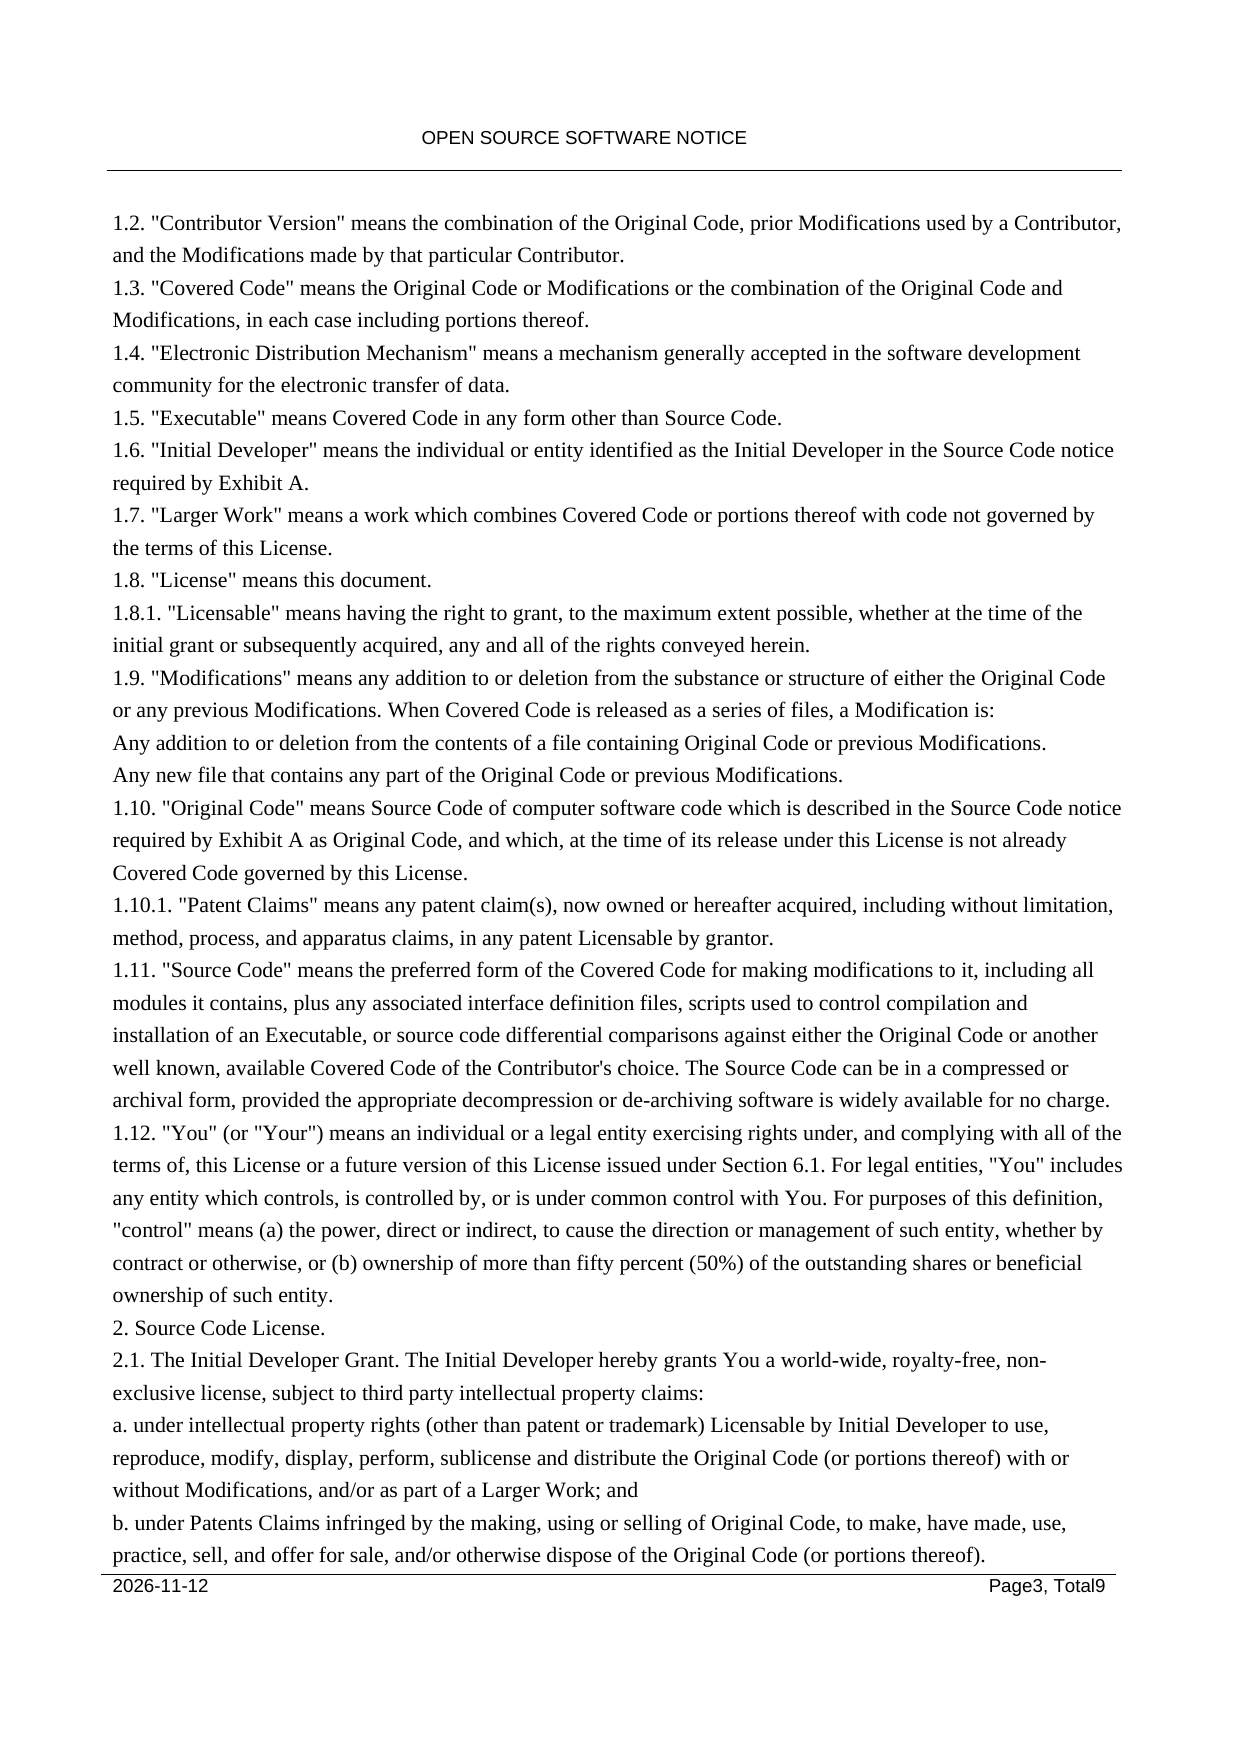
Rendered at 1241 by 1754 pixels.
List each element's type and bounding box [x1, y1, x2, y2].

text [112, 206, 1128, 1571]
